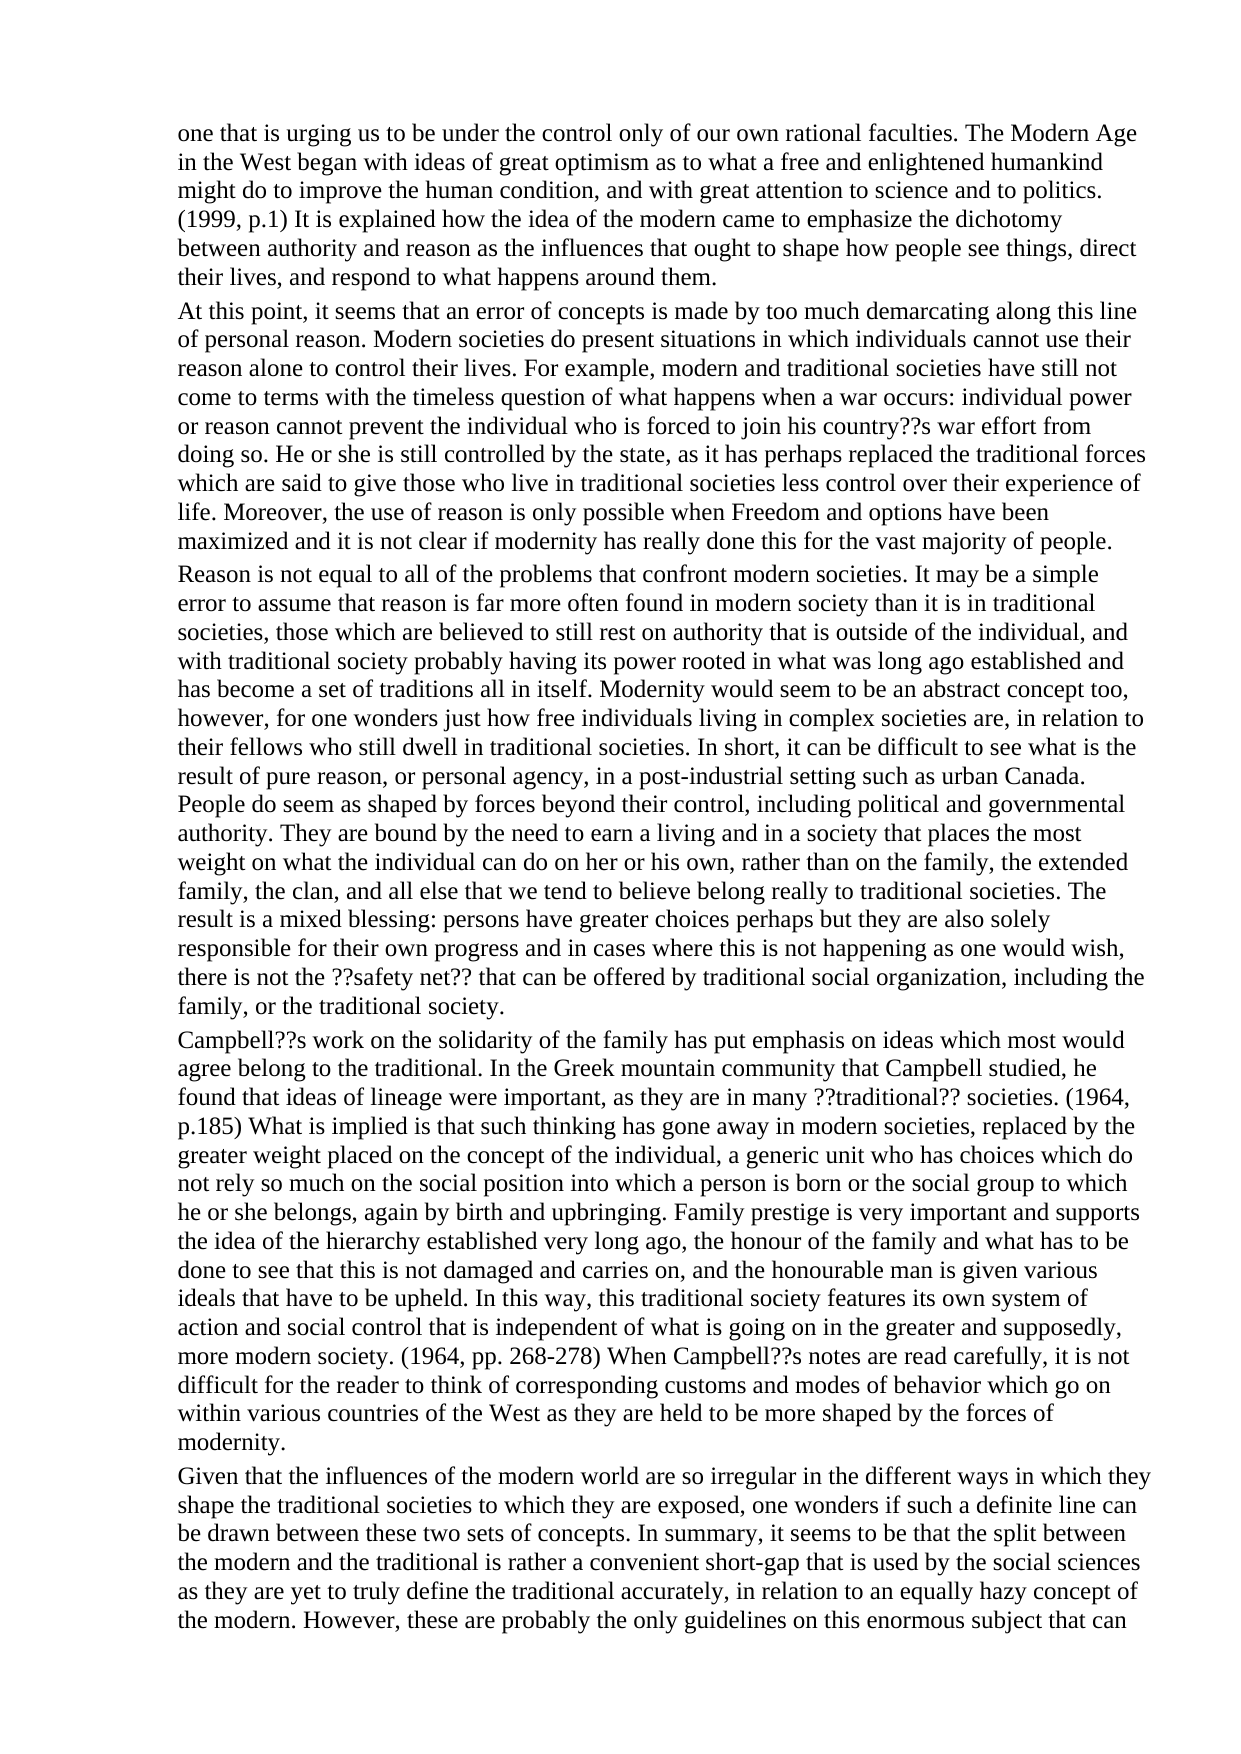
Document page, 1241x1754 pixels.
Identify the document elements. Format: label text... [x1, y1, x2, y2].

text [177, 118, 1152, 291]
text At this point, it seems that an error of concepts is made by too much demarcating along this line of personal reason. Modern societies do present situations in which individuals cannot use their reason alone to control their lives. For example, modern and traditional societies have still not come to terms with the timeless question of what happens when a war occurs: individual power or reason cannot prevent the individual who is forced to join his country??s war effort from doing so. He or she is still controlled by the state, as it has perhaps replaced the traditional forces which are said to give those who live in traditional societies less control over their experience of life. Moreover, the use of reason is only possible when Freedom and options have been maximized and it is not clear if modernity has really done this for the vast majority of people. [177, 296, 1152, 554]
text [177, 1461, 1152, 1633]
text Campbell??s work on the solidarity of the family has put emphasis on ideas which most would agree belong to the traditional. In the Greek mountain community that Campbell studied, he found that ideas of lineage were important, as they are in many ??traditional?? societies. (1964, p.185) What is implied is that such thinking has gone away in modern societies, replaced by the greater weight placed on the concept of the individual, a generic unit who has choices which do not rely so much on the social position into which a person is born or the social group to which he or she belongs, again by birth and upbringing. Family prestige is very important and supports the idea of the hierarchy established very long ago, the honour of the family and what has to be done to see that this is not damaged and carries on, and the honourable man is given various ideals that have to be upheld. In this way, this traditional society features its own system of action and social control that is independent of what is going on in the greater and supposedly, more modern society. (1964, pp. 268-278) When Campbell??s notes are read carefully, it is not difficult for the reader to think of corresponding customs and modes of behavior which go on within various countries of the West as they are held to be more shaped by the forces of modernity. [177, 1025, 1152, 1456]
text Reason is not equal to all of the problems that confront modern societies. It may be a simple error to assume that reason is far more often found in modern society than it is in traditional societies, those which are believed to still rest on authority that is outside of the individual, and with traditional society probably having its power rooted in what was long ago established and has become a set of traditions all in itself. Modernity would seem to be an abstract concept too, however, for one wonders just how free individuals living in complex societies are, in relation to their fellows who still dwell in traditional societies. In short, it can be difficult to see what is the result of pure reason, or personal agency, in a post-industrial setting such as urban Canada. People do seem as shaped by forces beyond their control, including political and governmental authority. They are bound by the need to earn a living and in a society that places the most weight on what the individual can do on her or his own, rather than on the family, the extended family, the clan, and all else that we tend to believe belong really to traditional societies. The result is a mixed blessing: persons have greater choices perhaps but they are also solely responsible for their own progress and in cases where this is not happening as one would wish, there is not the ??safety net?? that can be offered by traditional social organization, including the family, or the traditional society. [177, 559, 1152, 1019]
